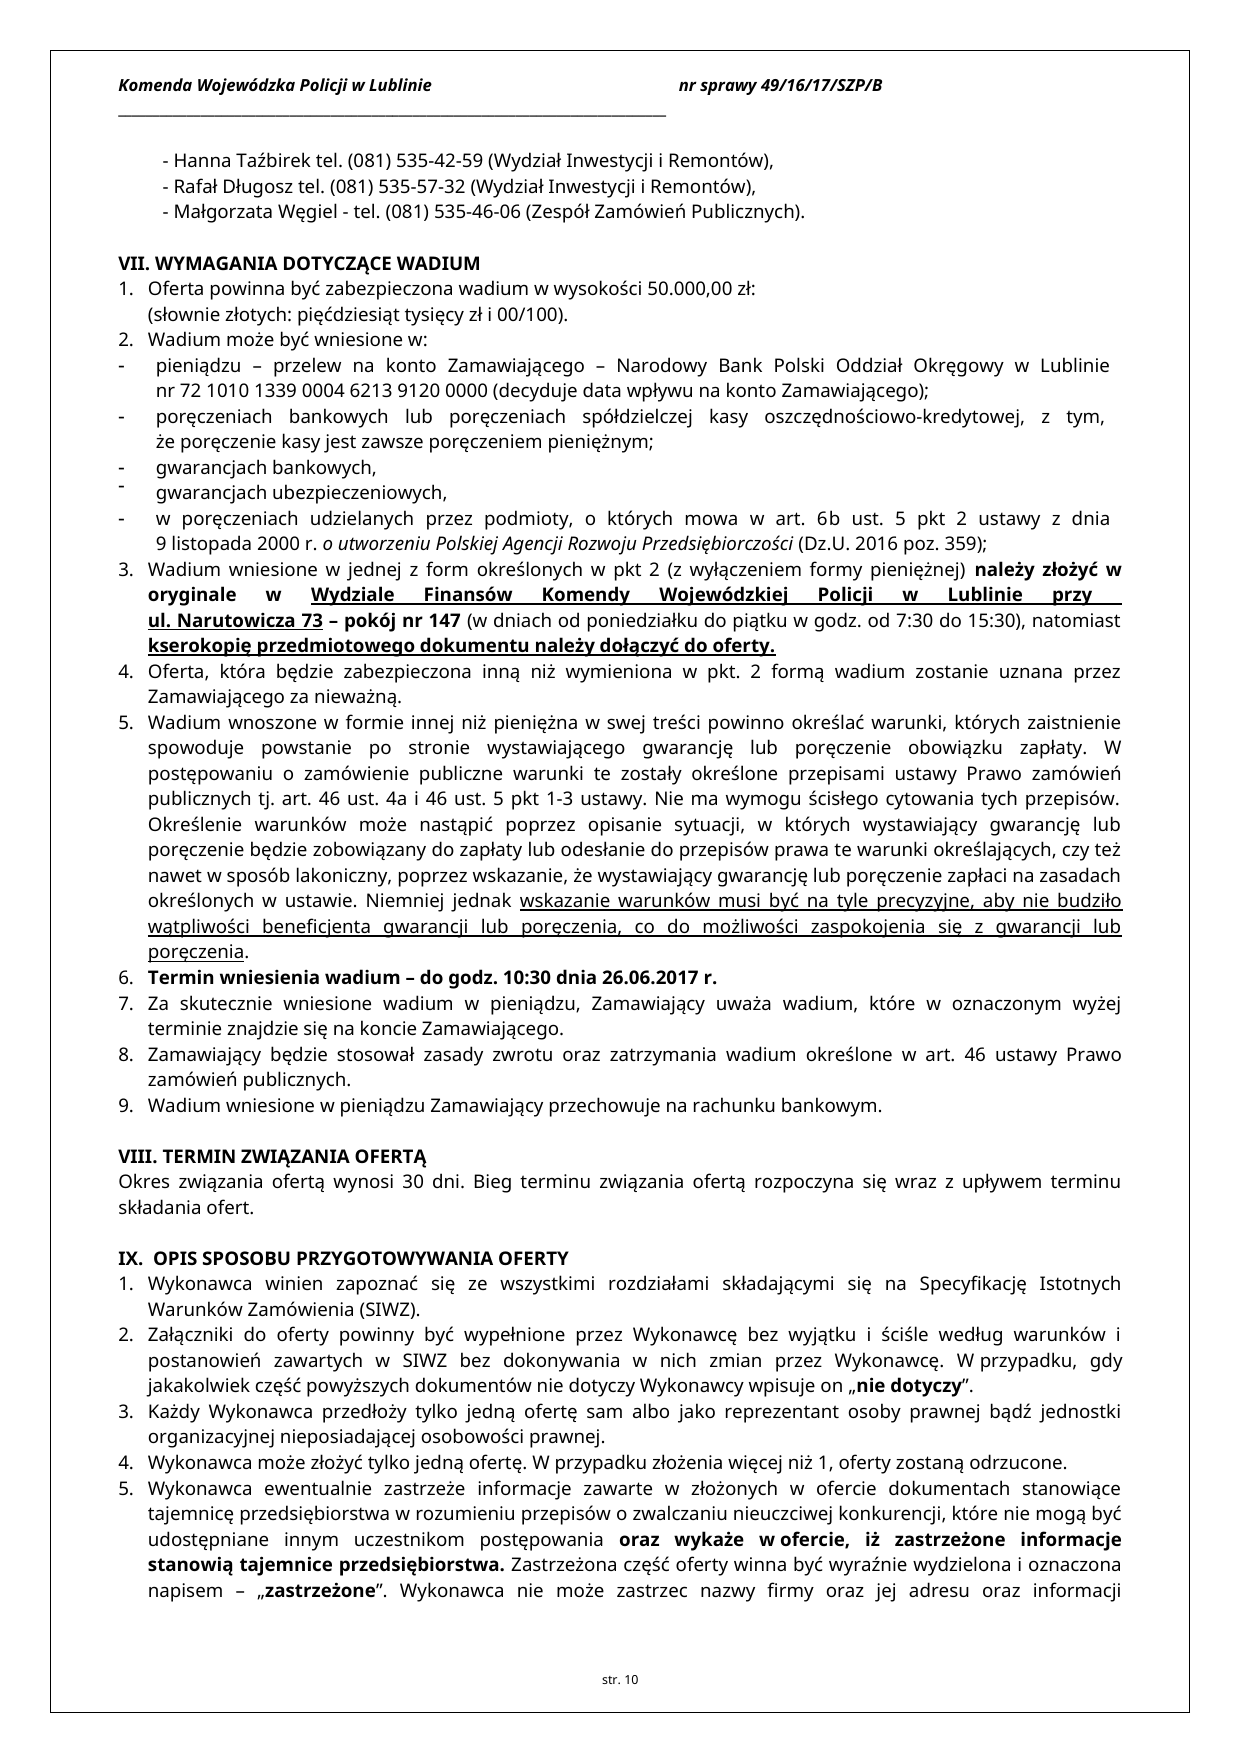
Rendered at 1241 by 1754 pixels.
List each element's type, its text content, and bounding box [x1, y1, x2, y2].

text VII. WYMAGANIA DOTYCZĄCE WADIUM [118, 250, 1122, 275]
list poręczeniach bankowych lub poręczeniach spółdzielczej kasy oszczędnościowo-kredytowej, z tym, że poręczenie kasy jest zawsze poręczeniem pieniężnym; [118, 403, 1122, 454]
text (słownie złotych: pięćdziesiąt tysięcy zł i 00/100). [148, 301, 1122, 326]
list gwarancjach bankowych, [118, 454, 1122, 479]
list Zamawiający będzie stosował zasady zwrotu oraz zatrzymania wadium określone w art. 46 ustawy Prawo zamówień publicznych. [118, 1041, 1122, 1092]
list w poręczeniach udzielanych przez podmioty, o których mowa w art. 6b ust. 5 pkt 2 ustawy z dnia 9 listopada 2000 r. o utworzeniu Polskiej Agencji Rozwoju Przedsiębiorczości (Dz.U. 2016 poz. 359); [118, 505, 1122, 556]
list pieniądzu – przelew na konto Zamawiającego – Narodowy Bank Polski Oddział Okręgowy w Lublinie nr 72 1010 1339 0004 6213 9120 0000 (decyduje data wpływu na konto Zamawiającego); [118, 352, 1122, 403]
list Wykonawca winien zapoznać się ze wszystkimi rozdziałami składającymi się na Specyfikację Istotnych Warunków Zamówienia (SIWZ). [118, 1271, 1122, 1322]
text Okres związania ofertą wynosi 30 dni. Bieg terminu związania ofertą rozpoczyna się wraz z upływem terminu składania ofert. [118, 1168, 1122, 1219]
list Wadium wniesione w jednej z form określonych w pkt 2 (z wyłączeniem formy pieniężnej) należy złożyć w oryginale w Wydziale Finansów Komendy Wojewódzkiej Policji w Lublinie przy ul. Narutowicza 73 – pokój nr 147 (w dniach od poniedziałku do piątku w godz. od 7:30 do 15:30), natomiast kserokopię przedmiotowego dokumentu należy dołączyć do oferty. [118, 556, 1122, 658]
list Oferta, która będzie zabezpieczona inną niż wymieniona w pkt. 2 formą wadium zostanie uznana przez Zamawiającego za nieważną. [118, 658, 1122, 709]
text - Rafał Długosz tel. (081) 535-57-32 (Wydział Inwestycji i Remontów), [162, 173, 1122, 199]
text - Hanna Taźbirek tel. (081) 535-42-59 (Wydział Inwestycji i Remontów), [162, 148, 1122, 173]
list gwarancjach ubezpieczeniowych, [118, 479, 1122, 505]
list Wadium może być wniesione w: [118, 326, 1122, 352]
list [118, 1475, 1122, 1602]
list Oferta powinna być zabezpieczona wadium w wysokości 50.000,00 zł: [118, 275, 1122, 301]
text VIII. TERMIN ZWIĄZANIA OFERTĄ [118, 1143, 1122, 1168]
text - Małgorzata Węgiel - tel. (081) 535-46-06 (Zespół Zamówień Publicznych). [162, 199, 1122, 224]
text IX. OPIS SPOSOBU PRZYGOTOWYWANIA OFERTY [118, 1245, 1122, 1271]
list Wadium wnoszone w formie innej niż pieniężna w swej treści powinno określać warunki, których zaistnienie spowoduje powstanie po stronie wystawiającego gwarancję lub poręczenie obowiązku zapłaty. W postępowaniu o zamówienie publiczne warunki te zostały określone przepisami ustawy Prawo zamówień publicznych tj. art. 46 ust. 4a i 46 ust. 5 pkt 1-3 ustawy. Nie ma wymogu ścisłego cytowania tych przepisów. Określenie warunków może nastąpić poprzez opisanie sytuacji, w których wystawiający gwarancję lub poręczenie będzie zobowiązany do zapłaty lub odesłanie do przepisów prawa te warunki określających, czy też nawet w sposób lakoniczny, poprzez wskazanie, że wystawiający gwarancję lub poręczenie zapłaci na zasadach określonych w ustawie. Niemniej jednak wskazanie warunków musi być na tyle precyzyjne, aby nie budziło wątpliwości beneficjenta gwarancji lub poręczenia, co do możliwości zaspokojenia się z gwarancji lub poręczenia. [118, 709, 1122, 964]
list Wykonawca może złożyć tylko jedną ofertę. W przypadku złożenia więcej niż 1, oferty zostaną odrzucone. [118, 1449, 1122, 1475]
list Termin wniesienia wadium – do godz. 10:30 dnia 26.06.2017 r. [118, 964, 1122, 990]
list Wadium wniesione w pieniądzu Zamawiający przechowuje na rachunku bankowym. [118, 1092, 1122, 1117]
list Za skutecznie wniesione wadium w pieniądzu, Zamawiający uważa wadium, które w oznaczonym wyżej terminie znajdzie się na koncie Zamawiającego. [118, 990, 1122, 1041]
list Każdy Wykonawca przedłoży tylko jedną ofertę sam albo jako reprezentant osoby prawnej bądź jednostki organizacyjnej nieposiadającej osobowości prawnej. [118, 1398, 1122, 1449]
list Załączniki do oferty powinny być wypełnione przez Wykonawcę bez wyjątku i ściśle według warunków i postanowień zawartych w SIWZ bez dokonywania w nich zmian przez Wykonawcę. W przypadku, gdy jakakolwiek część powyższych dokumentów nie dotyczy Wykonawcy wpisuje on „nie dotyczy”. [118, 1322, 1122, 1398]
